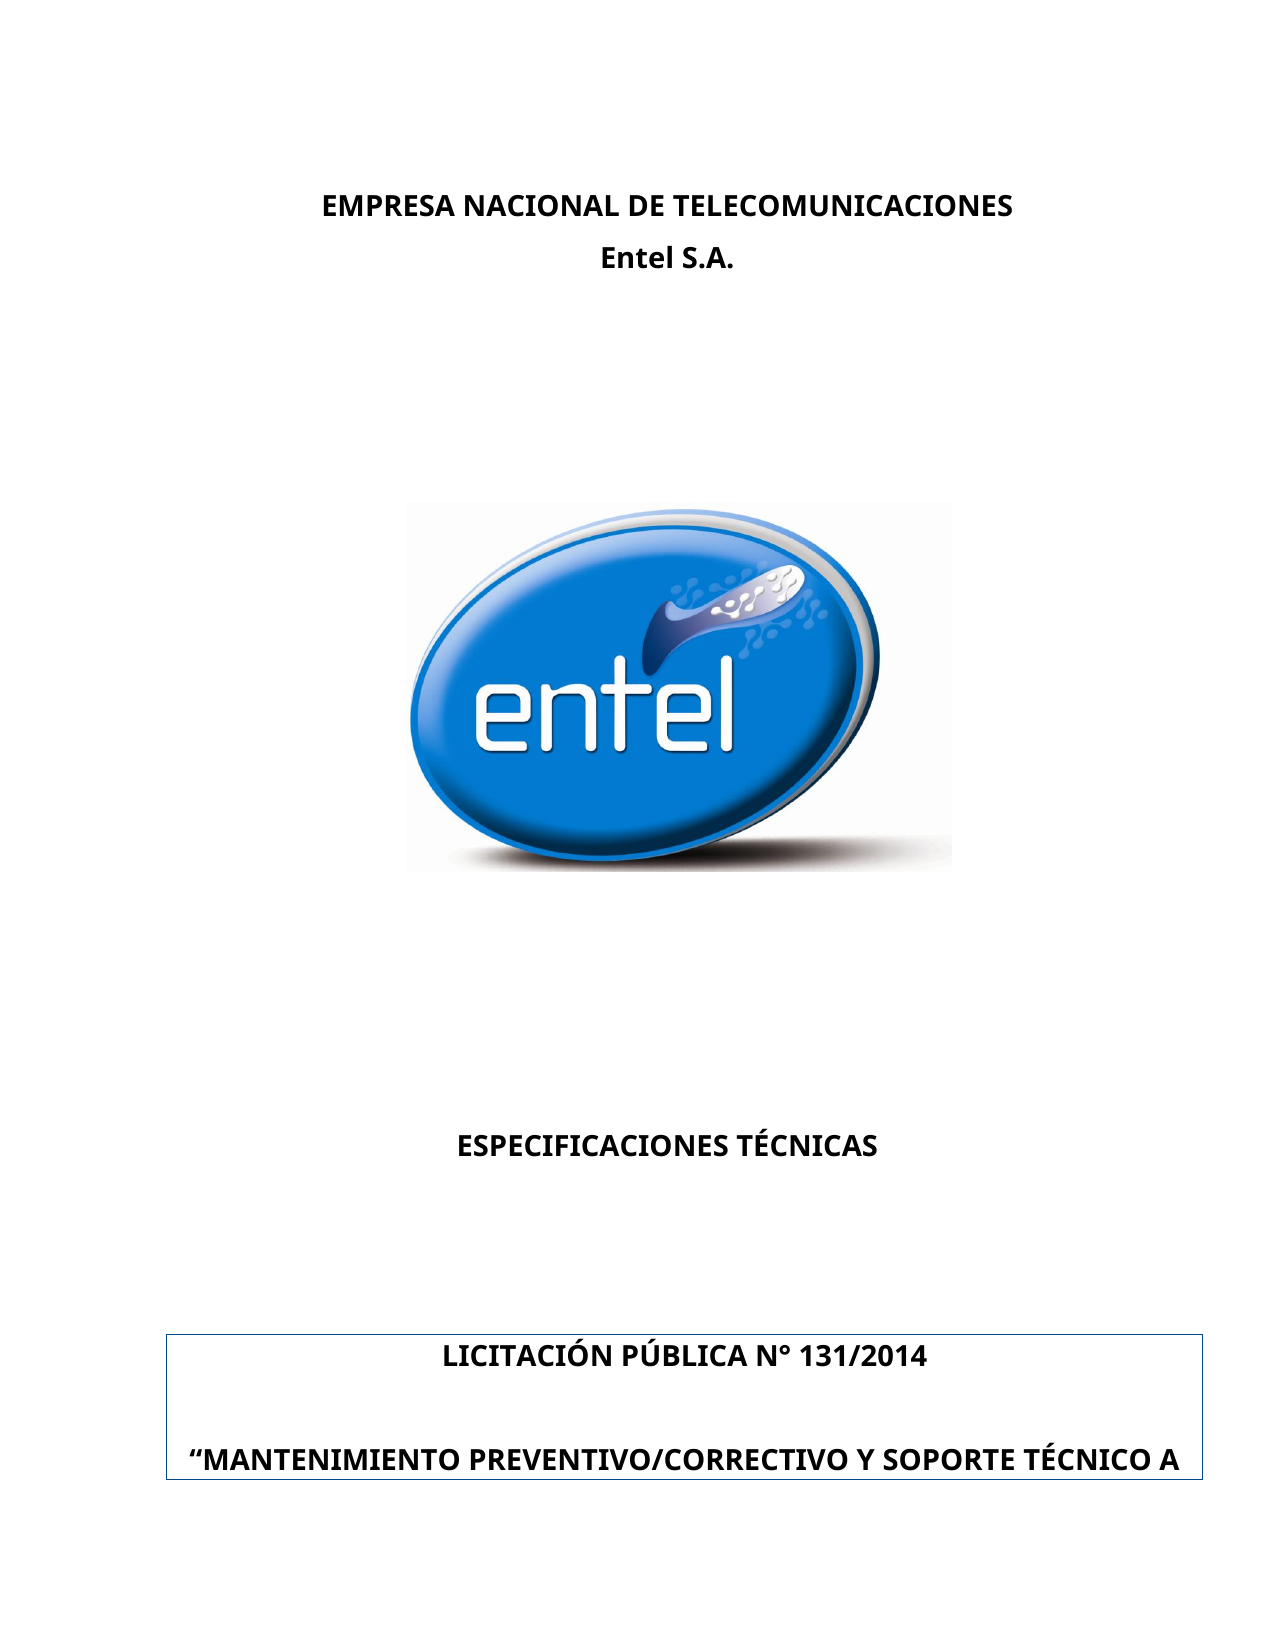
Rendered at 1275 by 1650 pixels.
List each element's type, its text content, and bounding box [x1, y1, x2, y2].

picture [406, 502, 952, 872]
text Entel S.A. [177, 238, 1157, 277]
text EMPRESA NACIONAL DE TELECOMUNICACIONES [177, 186, 1157, 225]
text ESPECIFICACIONES TÉCNICAS [177, 1125, 1157, 1165]
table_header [167, 1335, 1202, 1479]
